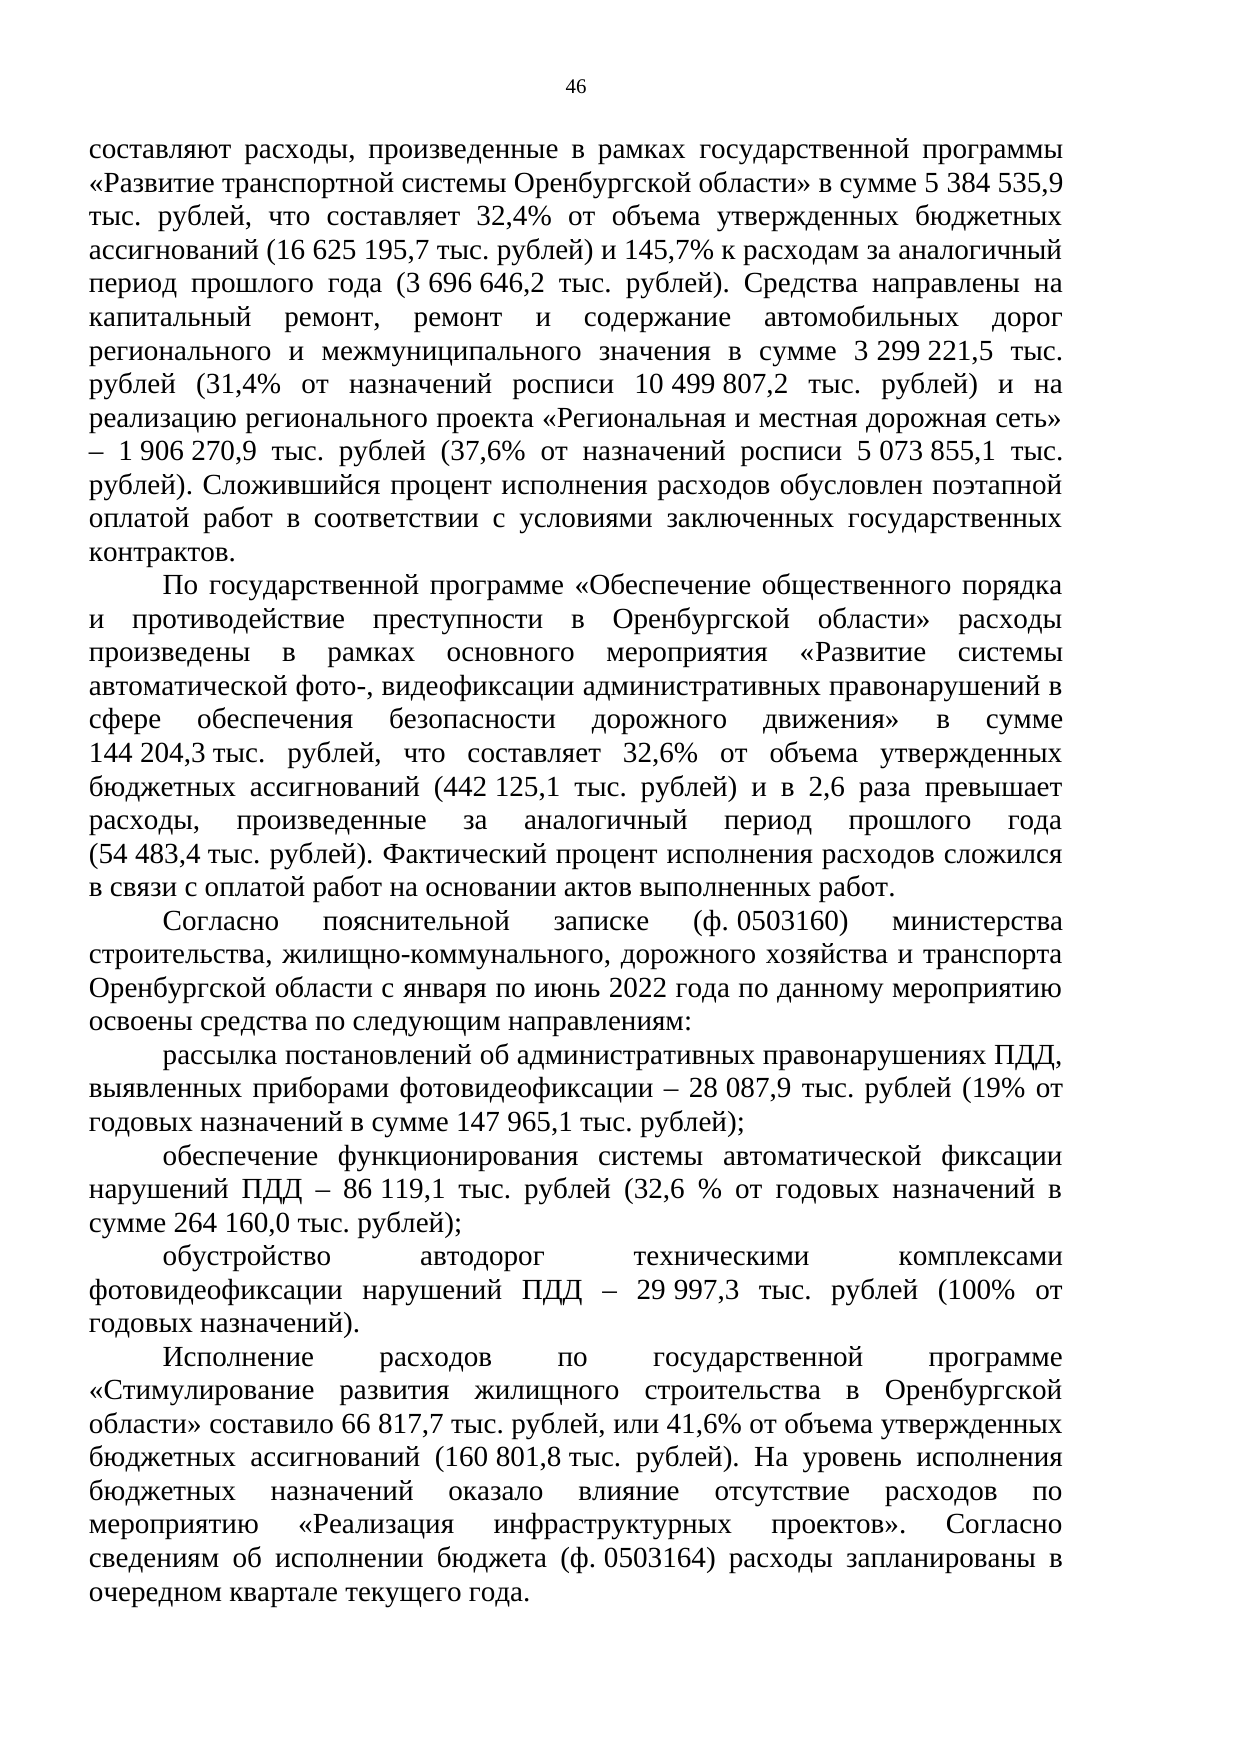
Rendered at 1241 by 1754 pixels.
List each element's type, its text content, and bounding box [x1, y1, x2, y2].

text Согласно пояснительной записке (ф. 0503160) министерства строительства, жилищно-коммунального, дорожного хозяйства и транспорта Оренбургской области с января по июнь 2022 года по данному мероприятию освоены средства по следующим направлениям: [89, 903, 1063, 1037]
text обустройство автодорог техническими комплексами фотовидеофиксации нарушений ПДД – 29 997,3 тыс. рублей (100% от годовых назначений). [89, 1238, 1063, 1339]
text По государственной программе «Обеспечение общественного порядка и противодействие преступности в Оренбургской области» расходы произведены в рамках основного мероприятия «Развитие системы автоматической фото-, видеофиксации административных правонарушений в сфере обеспечения безопасности дорожного движения» в сумме 144 204,3 тыс. рублей, что составляет 32,6% от объема утвержденных бюджетных ассигнований (442 125,1 тыс. рублей) и в 2,6 раза превышает расходы, произведенные за аналогичный период прошлого года (54 483,4 тыс. рублей). Фактический процент исполнения расходов сложился в связи с оплатой работ на основании актов выполненных работ. [89, 567, 1063, 903]
text рассылка постановлений об административных правонарушениях ПДД, выявленных приборами фотовидеофиксации – 28 087,9 тыс. рублей (19% от годовых назначений в сумме 147 965,1 тыс. рублей); [89, 1037, 1063, 1138]
text обеспечение функционирования системы автоматической фиксации нарушений ПДД – 86 119,1 тыс. рублей (32,6 % от годовых назначений в сумме 264 160,0 тыс. рублей); [89, 1138, 1063, 1238]
text Исполнение расходов по государственной программе «Стимулирование развития жилищного строительства в Оренбургской области» составило 66 817,7 тыс. рублей, или 41,6% от объема утвержденных бюджетных ассигнований (160 801,8 тыс. рублей). На уровень исполнения бюджетных назначений оказало влияние отсутствие расходов по мероприятию «Реализация инфраструктурных проектов». Согласно сведениям об исполнении бюджета (ф. 0503164) расходы запланированы в очередном квартале текущего года. [89, 1339, 1063, 1607]
